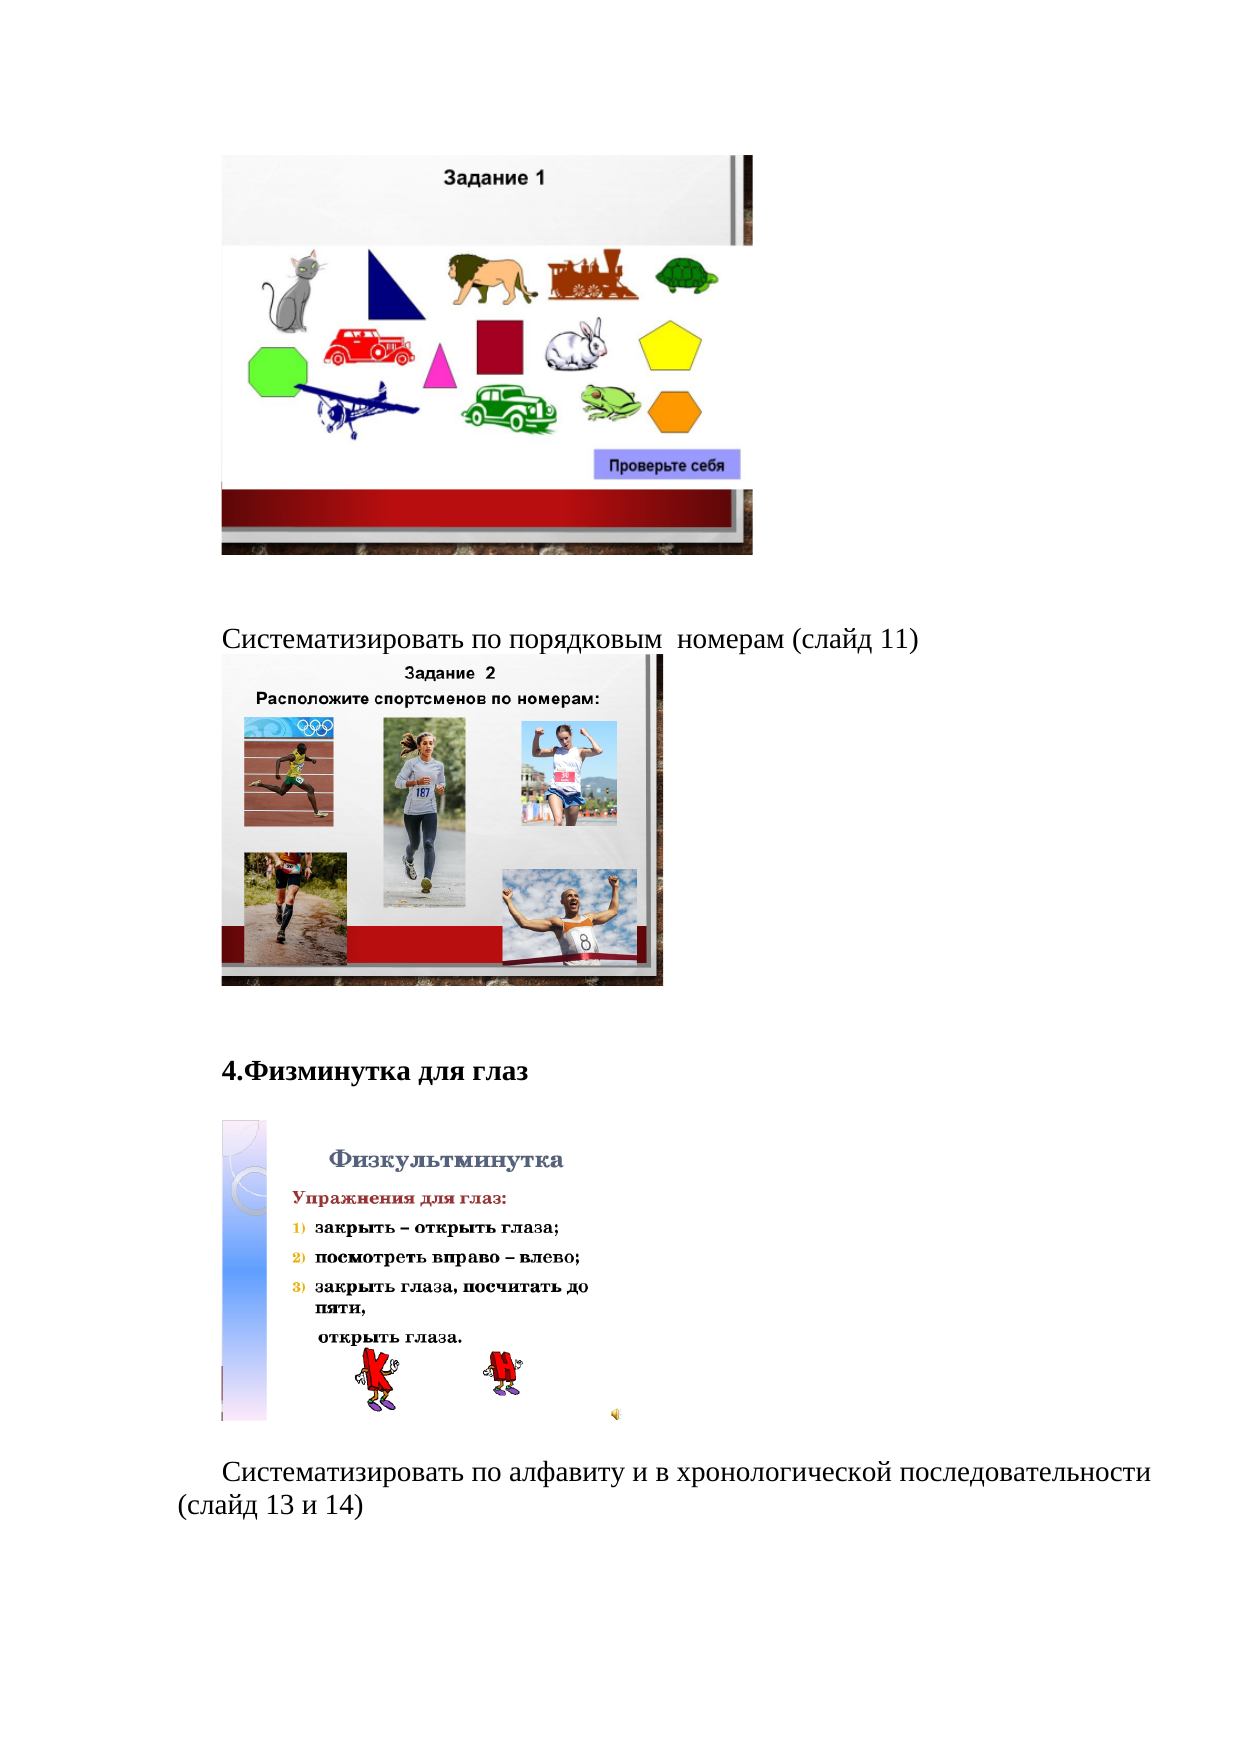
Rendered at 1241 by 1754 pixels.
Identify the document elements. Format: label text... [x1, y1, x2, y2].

text Систематизировать по порядковым номерам (слайд 11) [177, 621, 1152, 655]
picture [221, 1120, 622, 1421]
text Систематизировать по алфавиту и в хронологической последовательности (слайд 13 и 14) [177, 1454, 1152, 1521]
picture [221, 155, 753, 555]
picture [221, 654, 664, 986]
text 4.Физминутка для глаз [177, 1053, 1152, 1087]
